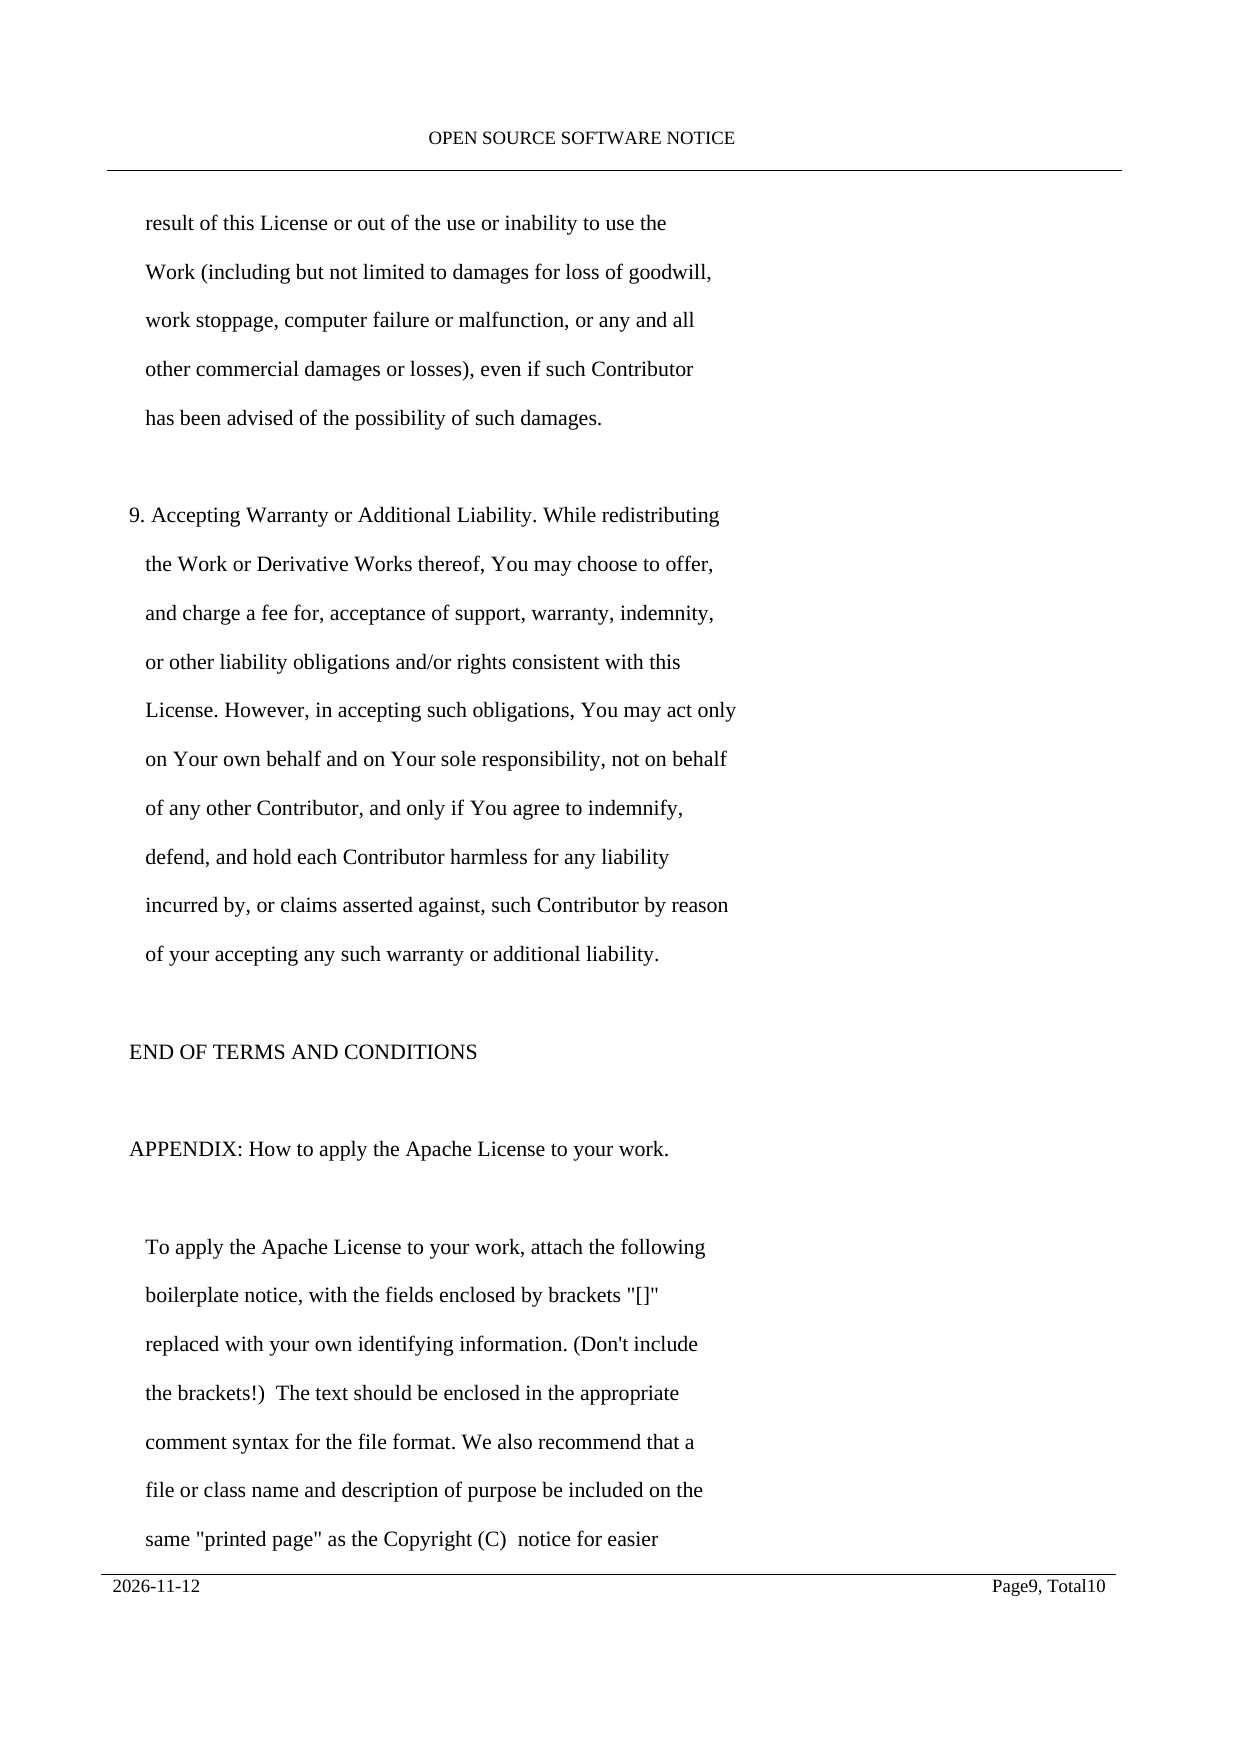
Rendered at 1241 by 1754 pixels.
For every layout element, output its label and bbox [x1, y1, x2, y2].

text [112, 206, 1128, 1555]
